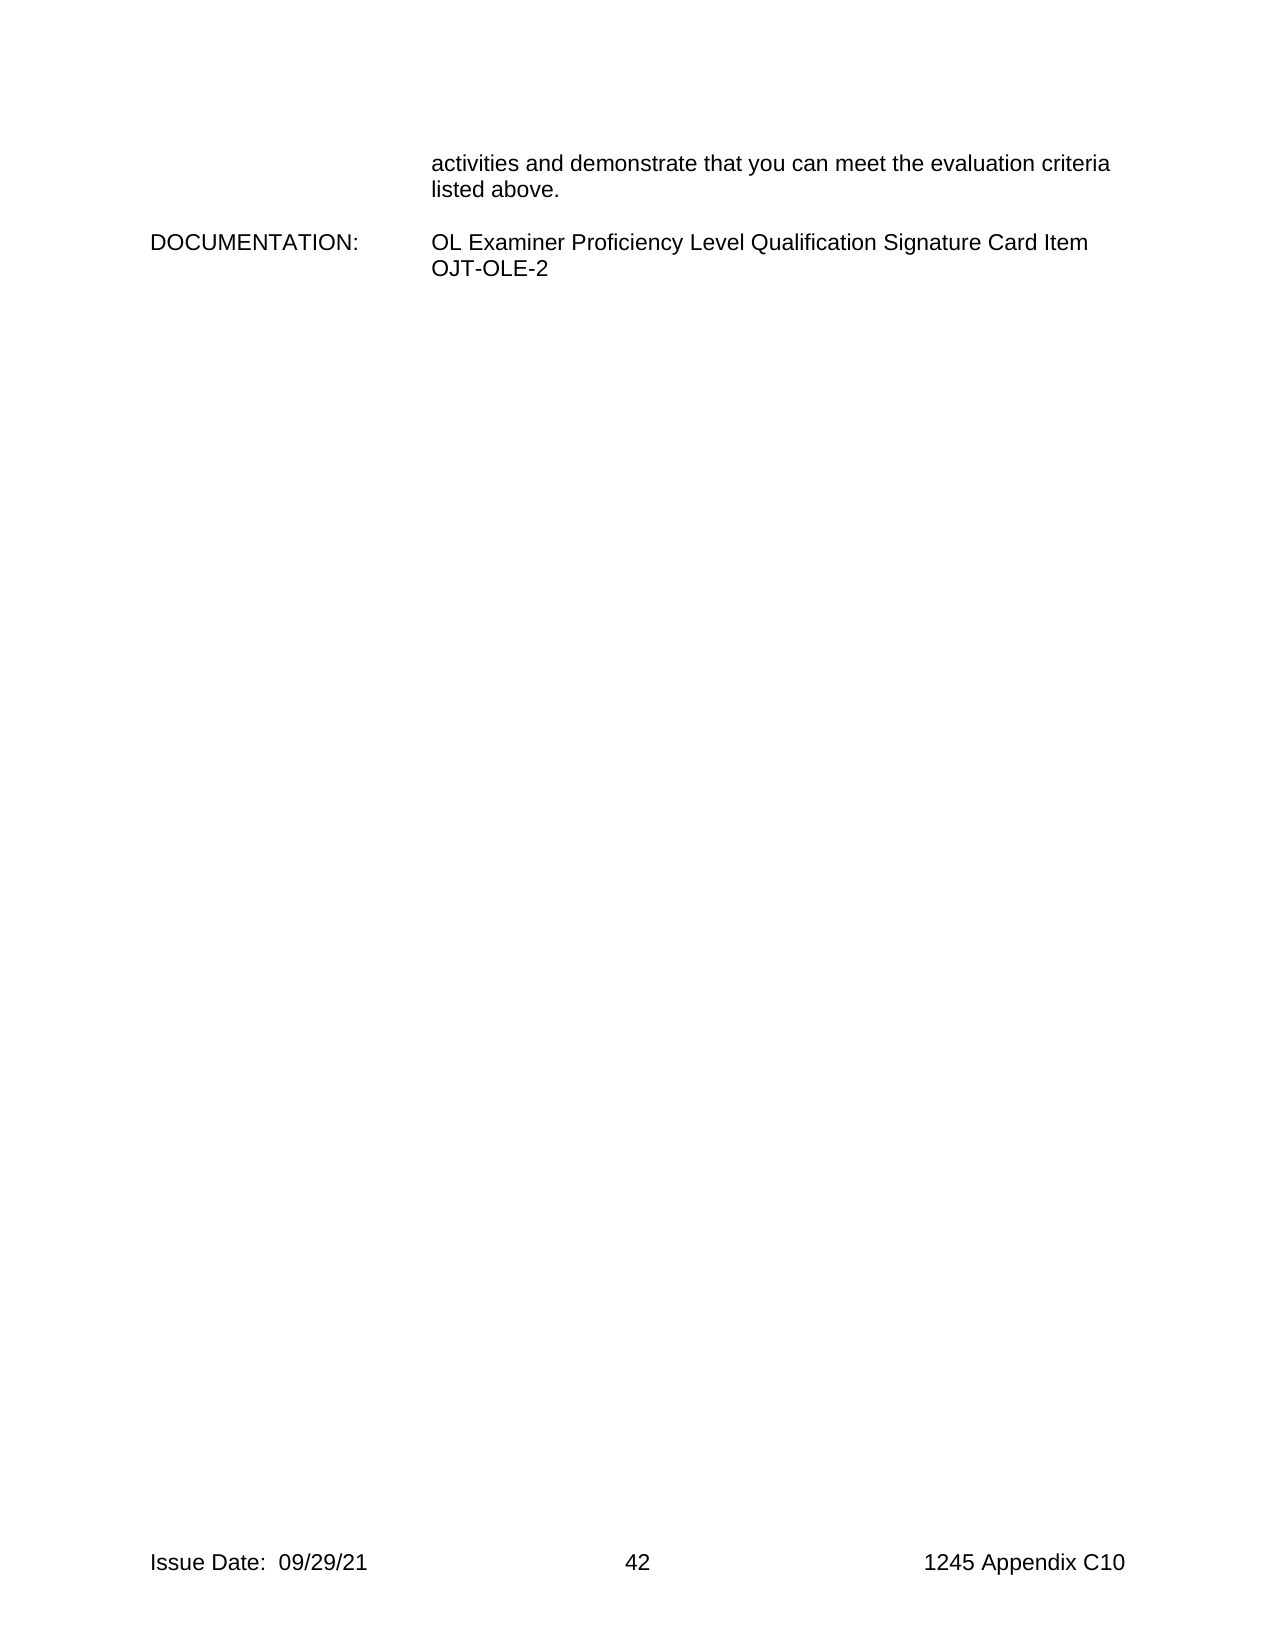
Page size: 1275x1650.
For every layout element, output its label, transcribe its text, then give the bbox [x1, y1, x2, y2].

text DOCUMENTATION: OL Examiner Proficiency Level Qualification Signature Card Item OJT-OLE-2 [150, 229, 1125, 282]
list activities and demonstrate that you can meet the evaluation criteria listed above. [431, 150, 1125, 203]
